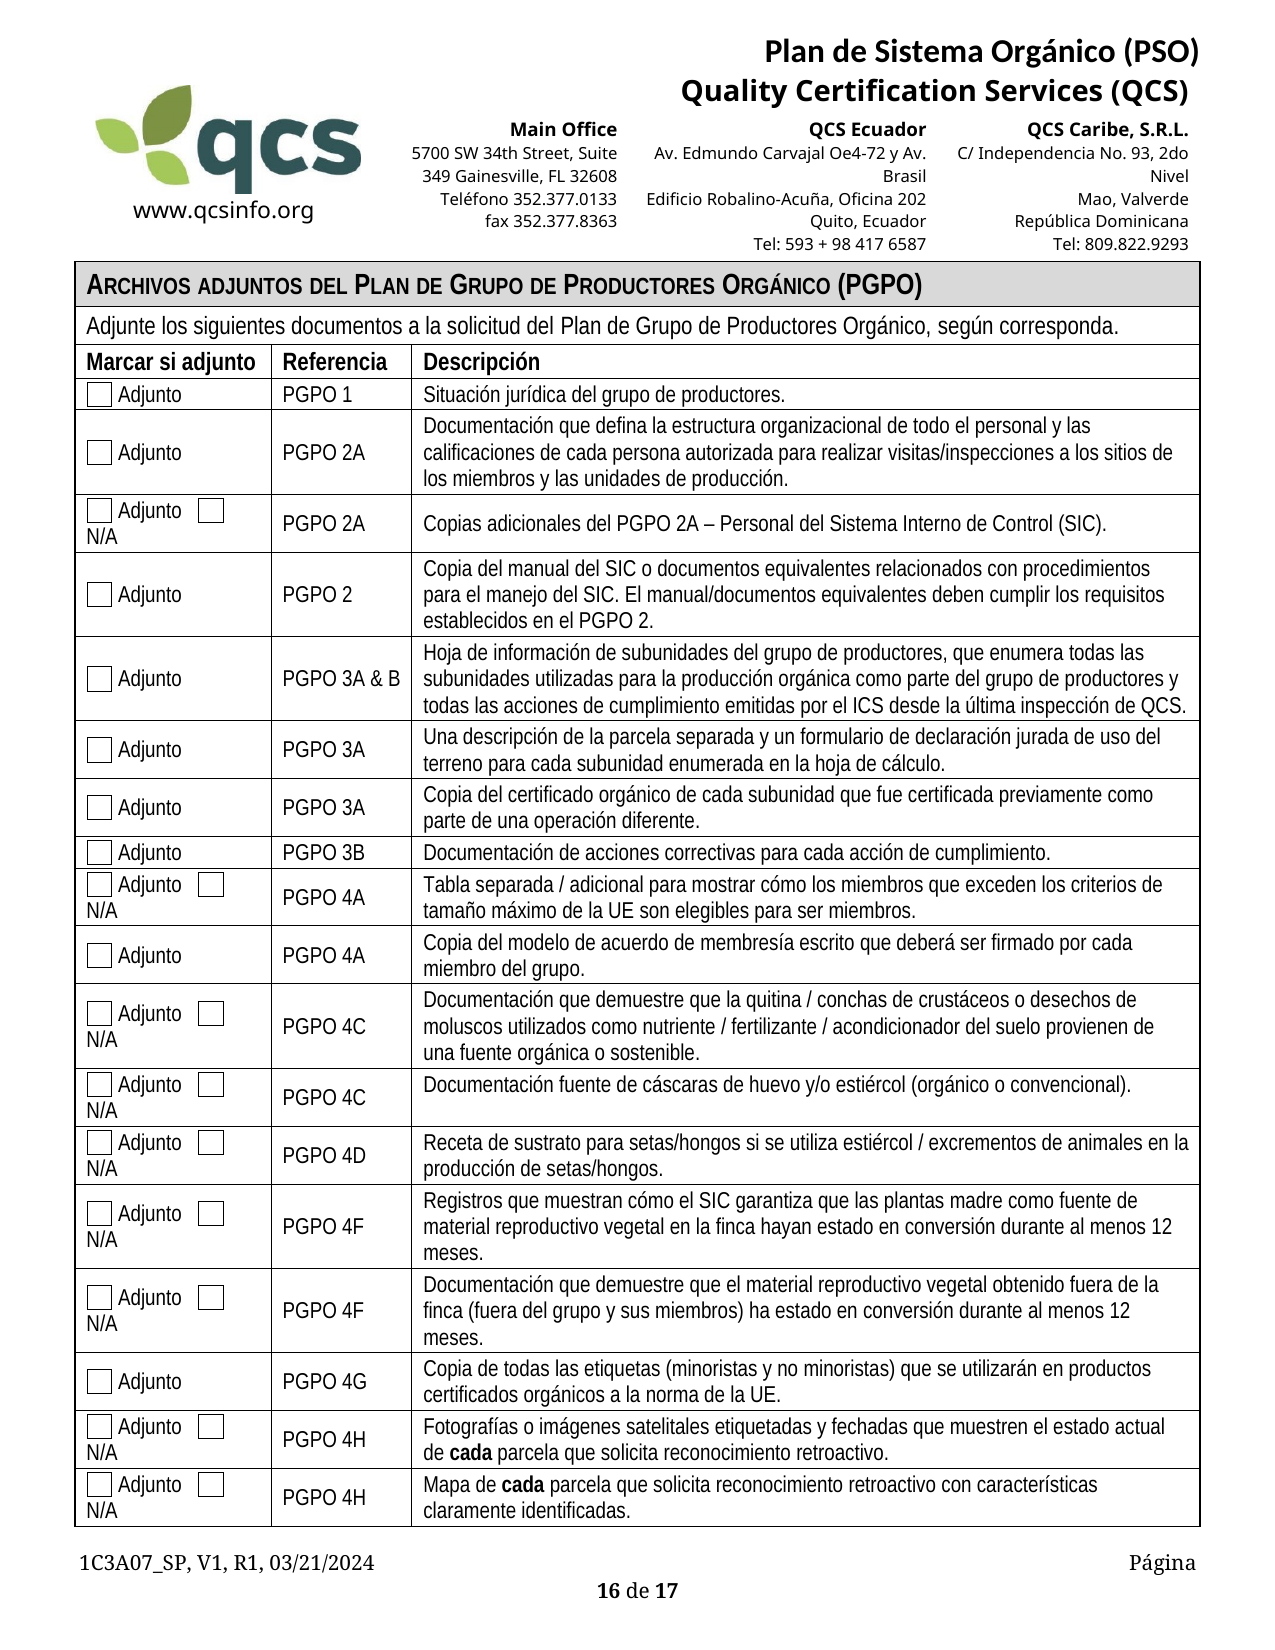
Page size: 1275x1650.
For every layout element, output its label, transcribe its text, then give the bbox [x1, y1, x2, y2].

table_cell Copia de todas las etiquetas (minoristas y no minoristas) que se utilizarán en productos certificados orgánicos a la norma de la UE. [412, 1353, 1199, 1410]
table_cell Referencia [272, 345, 411, 378]
table_cell Adjunto [76, 837, 271, 867]
table_cell Adjunto N/A [76, 1269, 271, 1352]
table_cell Adjunto N/A [76, 495, 271, 552]
table_cell Documentación que demuestre que la quitina / conchas de crustáceos o desechos de moluscos utilizados como nutriente / fertilizante / acondicionador del suelo provienen de una fuente orgánica o sostenible. [412, 984, 1199, 1068]
table_cell PGPO 4A [272, 869, 411, 925]
table_cell Documentación que defina la estructura organizacional de todo el personal y las calificaciones de cada persona autorizada para realizar visitas/inspecciones a los sitios de los miembros y las unidades de producción. [412, 410, 1199, 494]
table_cell Copia del manual del SIC o documentos equivalentes relacionados con procedimientos para el manejo del SIC. El manual/documentos equivalentes deben cumplir los requisitos establecidos en el PGPO 2. [412, 553, 1199, 636]
table_cell Copia del certificado orgánico de cada subunidad que fue certificada previamente como parte de una operación diferente. [412, 779, 1199, 836]
table_cell Adjunto [76, 637, 271, 720]
table_cell Una descripción de la parcela separada y un formulario de declaración jurada de uso del terreno para cada subunidad enumerada en la hoja de cálculo. [412, 721, 1199, 778]
table_cell Adjunto [76, 779, 271, 836]
table_cell PGPO 4C [272, 1069, 411, 1126]
table_cell Fotografías o imágenes satelitales etiquetadas y fechadas que muestren el estado actual de cada parcela que solicita reconocimiento retroactivo. [412, 1411, 1199, 1468]
table_cell Adjunto N/A [76, 869, 271, 925]
table_cell Descripción [412, 345, 1199, 378]
table_cell Documentación que demuestre que el material reproductivo vegetal obtenido fuera de la finca (fuera del grupo y sus miembros) ha estado en conversión durante al menos 12 meses. [412, 1269, 1199, 1352]
table_cell Marcar si adjunto [76, 345, 271, 378]
table_cell PGPO 2A [272, 410, 411, 494]
table_cell Documentación fuente de cáscaras de huevo y/o estiércol (orgánico o convencional). [412, 1069, 1199, 1126]
table_cell PGPO 1 [272, 379, 411, 409]
table_cell Documentación de acciones correctivas para cada acción de cumplimiento. [412, 837, 1199, 867]
table_cell PGPO 2A [272, 495, 411, 552]
picture [95, 85, 361, 194]
table_cell PGPO 3A [272, 779, 411, 836]
table_cell Adjunto [76, 410, 271, 494]
table_cell Adjunto [76, 1353, 271, 1410]
table_cell PGPO 4C [272, 984, 411, 1068]
table_cell PGPO 4D [272, 1127, 411, 1183]
table_cell PGPO 2 [272, 553, 411, 636]
table_cell Situación jurídica del grupo de productores. [412, 379, 1199, 409]
table_cell PGPO 4F [272, 1185, 411, 1268]
table_cell PGPO 3A [272, 721, 411, 778]
table_cell Copias adicionales del PGPO 2A – Personal del Sistema Interno de Control (SIC). [412, 495, 1199, 552]
table_cell Hoja de información de subunidades del grupo de productores, que enumera todas las subunidades utilizadas para la producción orgánica como parte del grupo de productores y todas las acciones de cumplimiento emitidas por el ICS desde la última inspección de QCS. [412, 637, 1199, 720]
table_cell Adjunto [76, 553, 271, 636]
table_cell Adjunto N/A [76, 1185, 271, 1268]
table_cell Adjunte los siguientes documentos a la solicitud del Plan de Grupo de Productores Orgánico, según corresponda. [76, 307, 1199, 344]
table_cell Registros que muestran cómo el SIC garantiza que las plantas madre como fuente de material reproductivo vegetal en la finca hayan estado en conversión durante al menos 12 meses. [412, 1185, 1199, 1268]
table_cell PGPO 4H [272, 1469, 411, 1526]
table_cell Copia del modelo de acuerdo de membresía escrito que deberá ser firmado por cada miembro del grupo. [412, 926, 1199, 983]
table_cell Mapa de cada parcela que solicita reconocimiento retroactivo con características claramente identificadas. [412, 1469, 1199, 1526]
table_cell PGPO 4F [272, 1269, 411, 1352]
table_cell PGPO 4A [272, 926, 411, 983]
table_cell Adjunto [76, 721, 271, 778]
table_cell PGPO 4H [272, 1411, 411, 1468]
table_cell Adjunto N/A [76, 1469, 271, 1526]
table_cell PGPO 3B [272, 837, 411, 867]
table_cell Adjunto N/A [76, 1127, 271, 1183]
table_header Archivos adjuntos del Plan de Grupo de Productores Orgánico (PGPO) [76, 262, 1199, 306]
table_cell Tabla separada / adicional para mostrar cómo los miembros que exceden los criterios de tamaño máximo de la UE son elegibles para ser miembros. [412, 869, 1199, 925]
table_cell PGPO 3A & B [272, 637, 411, 720]
table_cell Adjunto N/A [76, 1411, 271, 1468]
table_cell Adjunto [76, 379, 271, 409]
table_cell Adjunto N/A [76, 984, 271, 1068]
table_cell Receta de sustrato para setas/hongos si se utiliza estiércol / excrementos de animales en la producción de setas/hongos. [412, 1127, 1199, 1183]
table_cell Adjunto [76, 926, 271, 983]
table_cell Adjunto N/A [76, 1069, 271, 1126]
table_cell PGPO 4G [272, 1353, 411, 1410]
